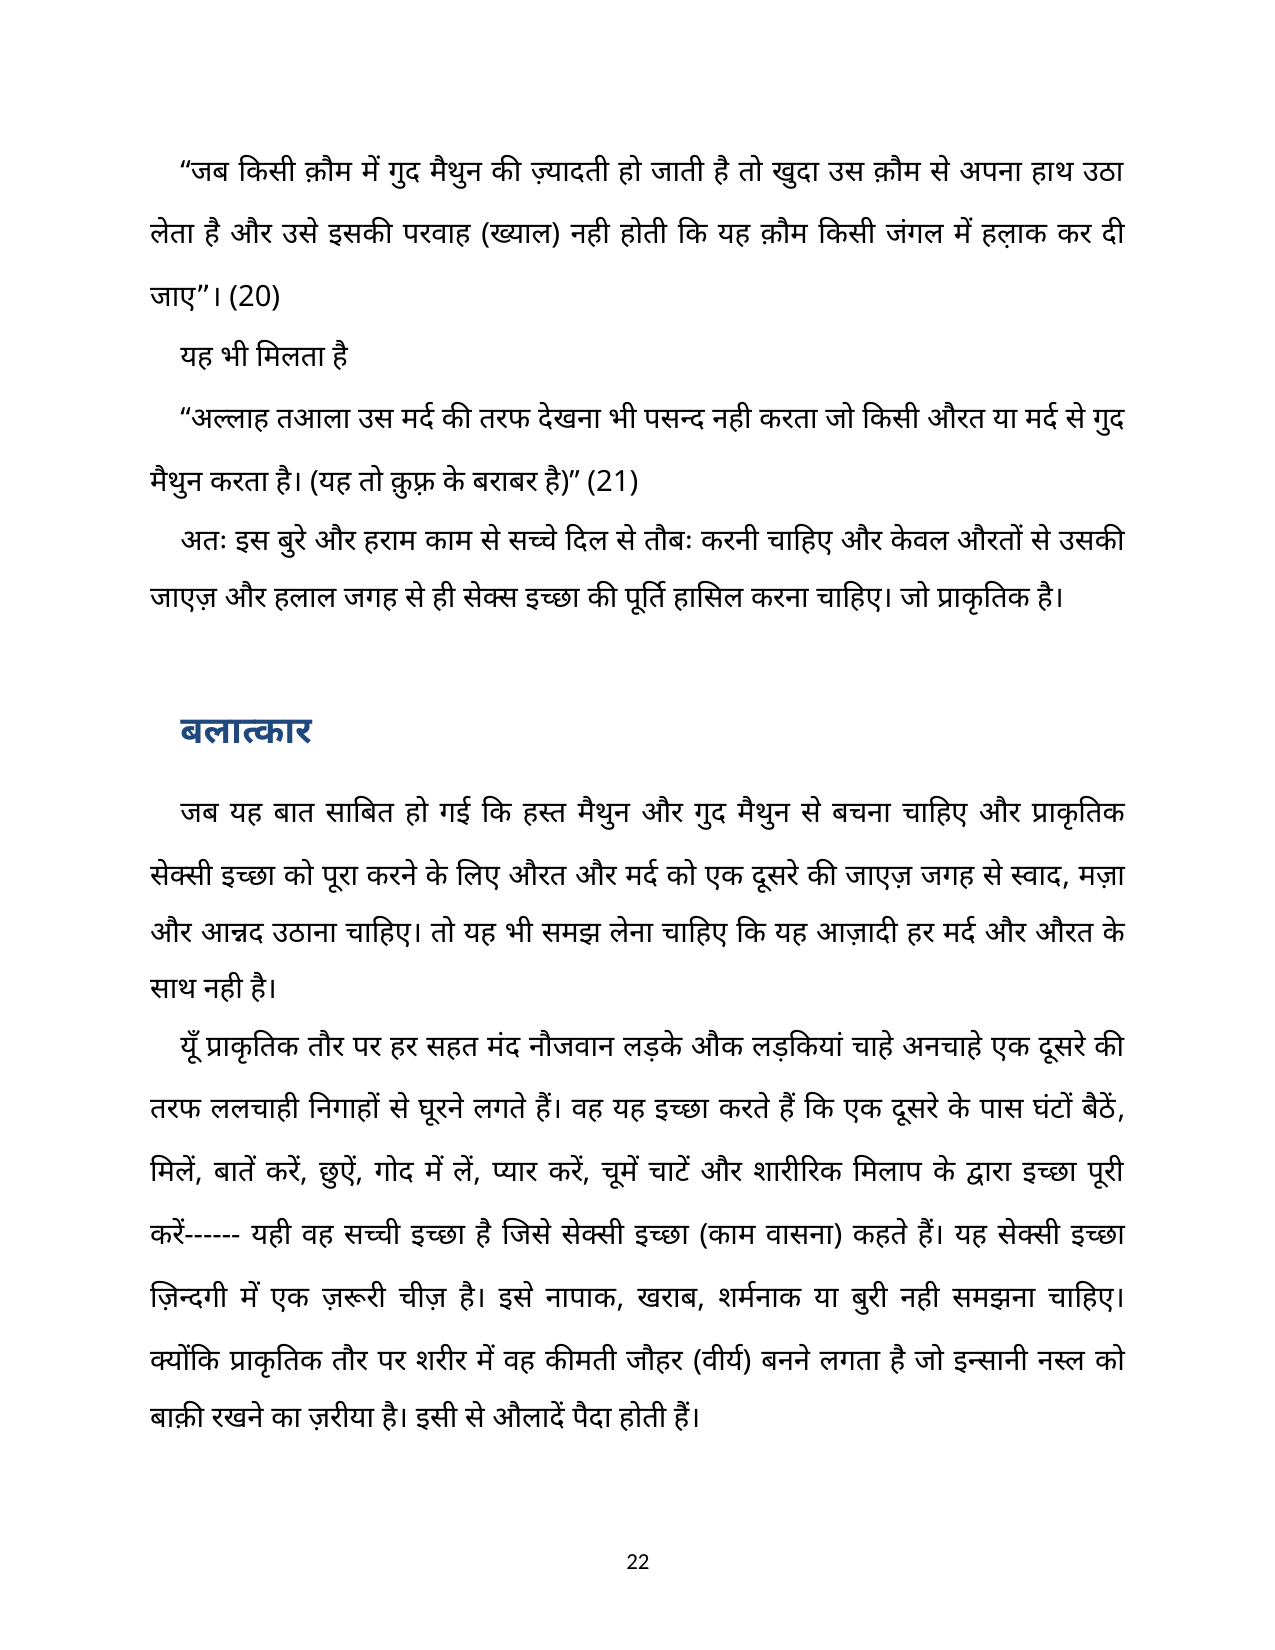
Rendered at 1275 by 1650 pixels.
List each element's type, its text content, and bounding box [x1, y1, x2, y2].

text “जब किसी क़ौम में गुद मैथुन की ज़्यादती हो जाती है तो खुदा उस क़ौम से अपना हाथ उठा लेता है और उसे इसकी परवाह (ख्याल) नही होती कि यह क़ौम किसी जंगल में हल़ाक कर दी जाए”। (20) [150, 150, 1125, 319]
text “अल्लाह तआला उस मर्द की तरफ देखना भी पसन्द नही करता जो किसी औरत या मर्द से गुद मैथुन करता है। (यह तो क़ुफ़्र के बराबर है)” (21) [150, 397, 1125, 503]
text अतः इस बुरे और हराम काम से सच्चे दिल से तौबः करनी चाहिए और केवल औरतों से उसकी जाएज़ और हलाल जगह से ही सेक्स इच्छा की पूर्ति हासिल करना चाहिए। जो प्राकृतिक है। [150, 524, 1125, 619]
subtitle बलात्कार [150, 710, 1125, 759]
text जब यह बात साबित हो गई कि हस्त मैथुन और गुद मैथुन से बचना चाहिए और प्राकृतिक सेक्सी इच्छा को पूरा करने के लिए औरत और मर्द को एक दूसरे की जाएज़ जगह से स्वाद, मज़ा और आन्नद उठाना चाहिए। तो यह भी समझ लेना चाहिए कि यह आज़ादी हर मर्द और औरत के साथ नही है। [150, 796, 1125, 1011]
text यह भी मिलता है [150, 340, 1125, 378]
text यूँ प्राकृतिक तौर पर हर सहत मंद नौजवान लड़के औक लड़कियां चाहे अनचाहे एक दूसरे की तरफ ललचाही निगाहों से घूरने लगते हैं। वह यह इच्छा करते हैं कि एक दूसरे के पास घंटों बैठें, मिलें, बातें करें, छुऐं, गोद में लें, प्यार करें, चूमें चाटें और शारीरिक मिलाप के द्वारा इच्छा पूरी करें------ यही वह सच्ची इच्छा है जिसे सेक्सी इच्छा (काम वासना) कहते हैं। यह सेक्सी इच्छा ज़िन्दगी में एक ज़रूरी चीज़ है। इसे नापाक, खराब, शर्मनाक या बुरी नही समझना चाहिए। क्योंकि प्राकृतिक तौर पर शरीर में वह कीमती जौहर (वीर्य) बनने लगता है जो इन्सानी नस्ल को बाक़ी रखने का ज़रीया है। इसी से औलादें पैदा होती हैं। [150, 1030, 1125, 1439]
